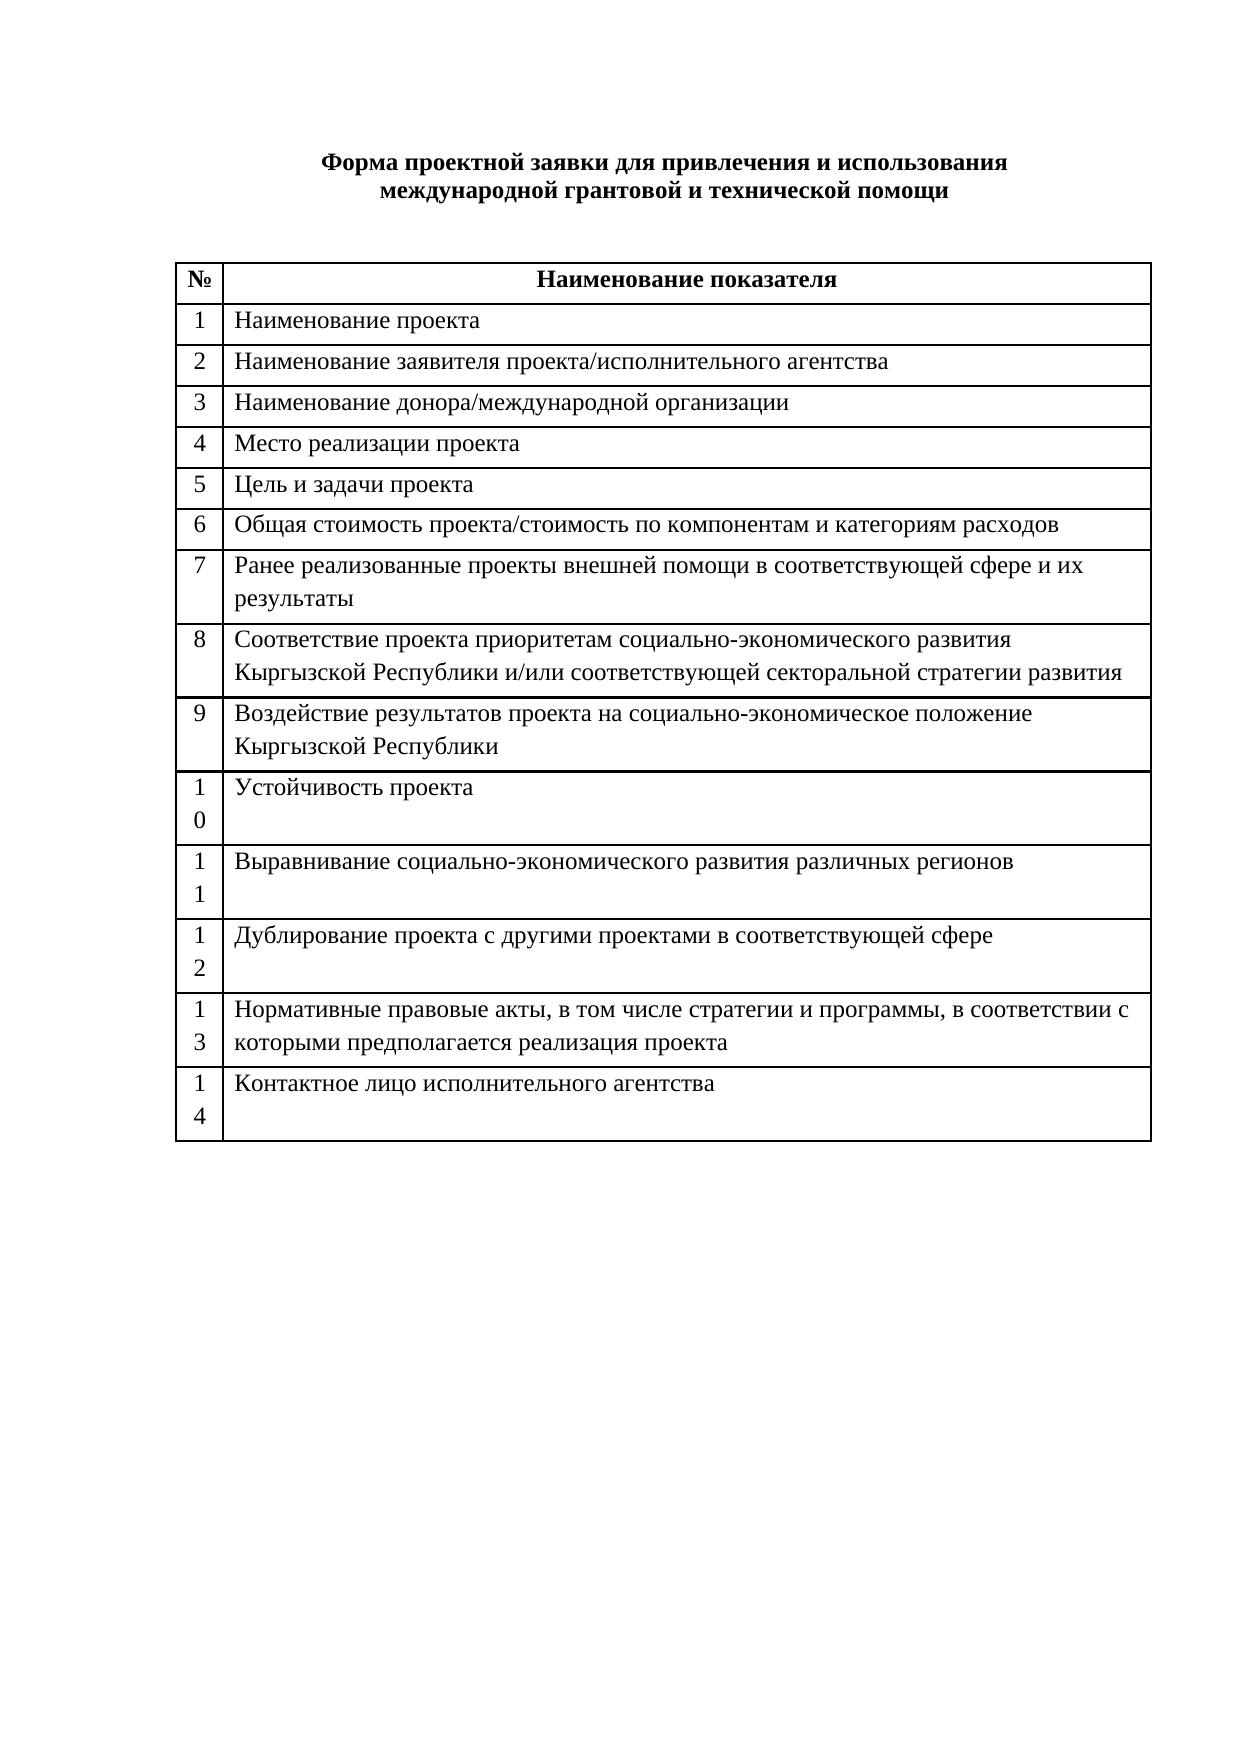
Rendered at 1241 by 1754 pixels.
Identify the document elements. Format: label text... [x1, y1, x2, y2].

table_cell Место реализации проекта [224, 428, 1150, 467]
table_cell Наименование донора/международной организации [224, 387, 1150, 426]
table_cell 10 [177, 773, 222, 844]
table_cell 1 [177, 305, 222, 344]
table_cell 9 [177, 699, 222, 770]
table_cell Воздействие результатов проекта на социально-экономическое положение Кыргызской Республики [224, 699, 1150, 770]
table_cell Устойчивость проекта [224, 773, 1150, 844]
table_cell 2 [177, 346, 222, 385]
table_cell 3 [177, 387, 222, 426]
table_cell Выравнивание социально-экономического развития различных регионов [224, 846, 1150, 918]
table_cell Нормативные правовые акты, в том числе стратегии и программы, в соответствии с которыми предполагается реализация проекта [224, 994, 1150, 1066]
table_cell 6 [177, 510, 222, 548]
table_cell Соответствие проекта приоритетам социально-экономического развития Кыргызской Республики и/или соответствующей секторальной стратегии развития [224, 625, 1150, 696]
table_cell 7 [177, 551, 222, 622]
table_cell Цель и задачи проекта [224, 469, 1150, 507]
table_cell Наименование проекта [224, 305, 1150, 344]
table_cell 11 [177, 846, 222, 918]
table_header № [177, 264, 222, 303]
table_cell 4 [177, 428, 222, 467]
table_cell 8 [177, 625, 222, 696]
table_header Наименование показателя [224, 264, 1150, 303]
table_cell Общая стоимость проекта/стоимость по компонентам и категориям расходов [224, 510, 1150, 548]
text Форма проектной заявки для привлечения и использования международной грантовой и технической помощи [295, 147, 1033, 204]
table_cell Контактное лицо исполнительного агентства [224, 1068, 1150, 1140]
table_cell 13 [177, 994, 222, 1066]
table_cell Наименование заявителя проекта/исполнительного агентства [224, 346, 1150, 385]
table_cell Ранее реализованные проекты внешней помощи в соответствующей сфере и их результаты [224, 551, 1150, 622]
table_cell 5 [177, 469, 222, 507]
table_cell 14 [177, 1068, 222, 1140]
table_cell 12 [177, 920, 222, 992]
table_cell Дублирование проекта с другими проектами в соответствующей сфере [224, 920, 1150, 992]
